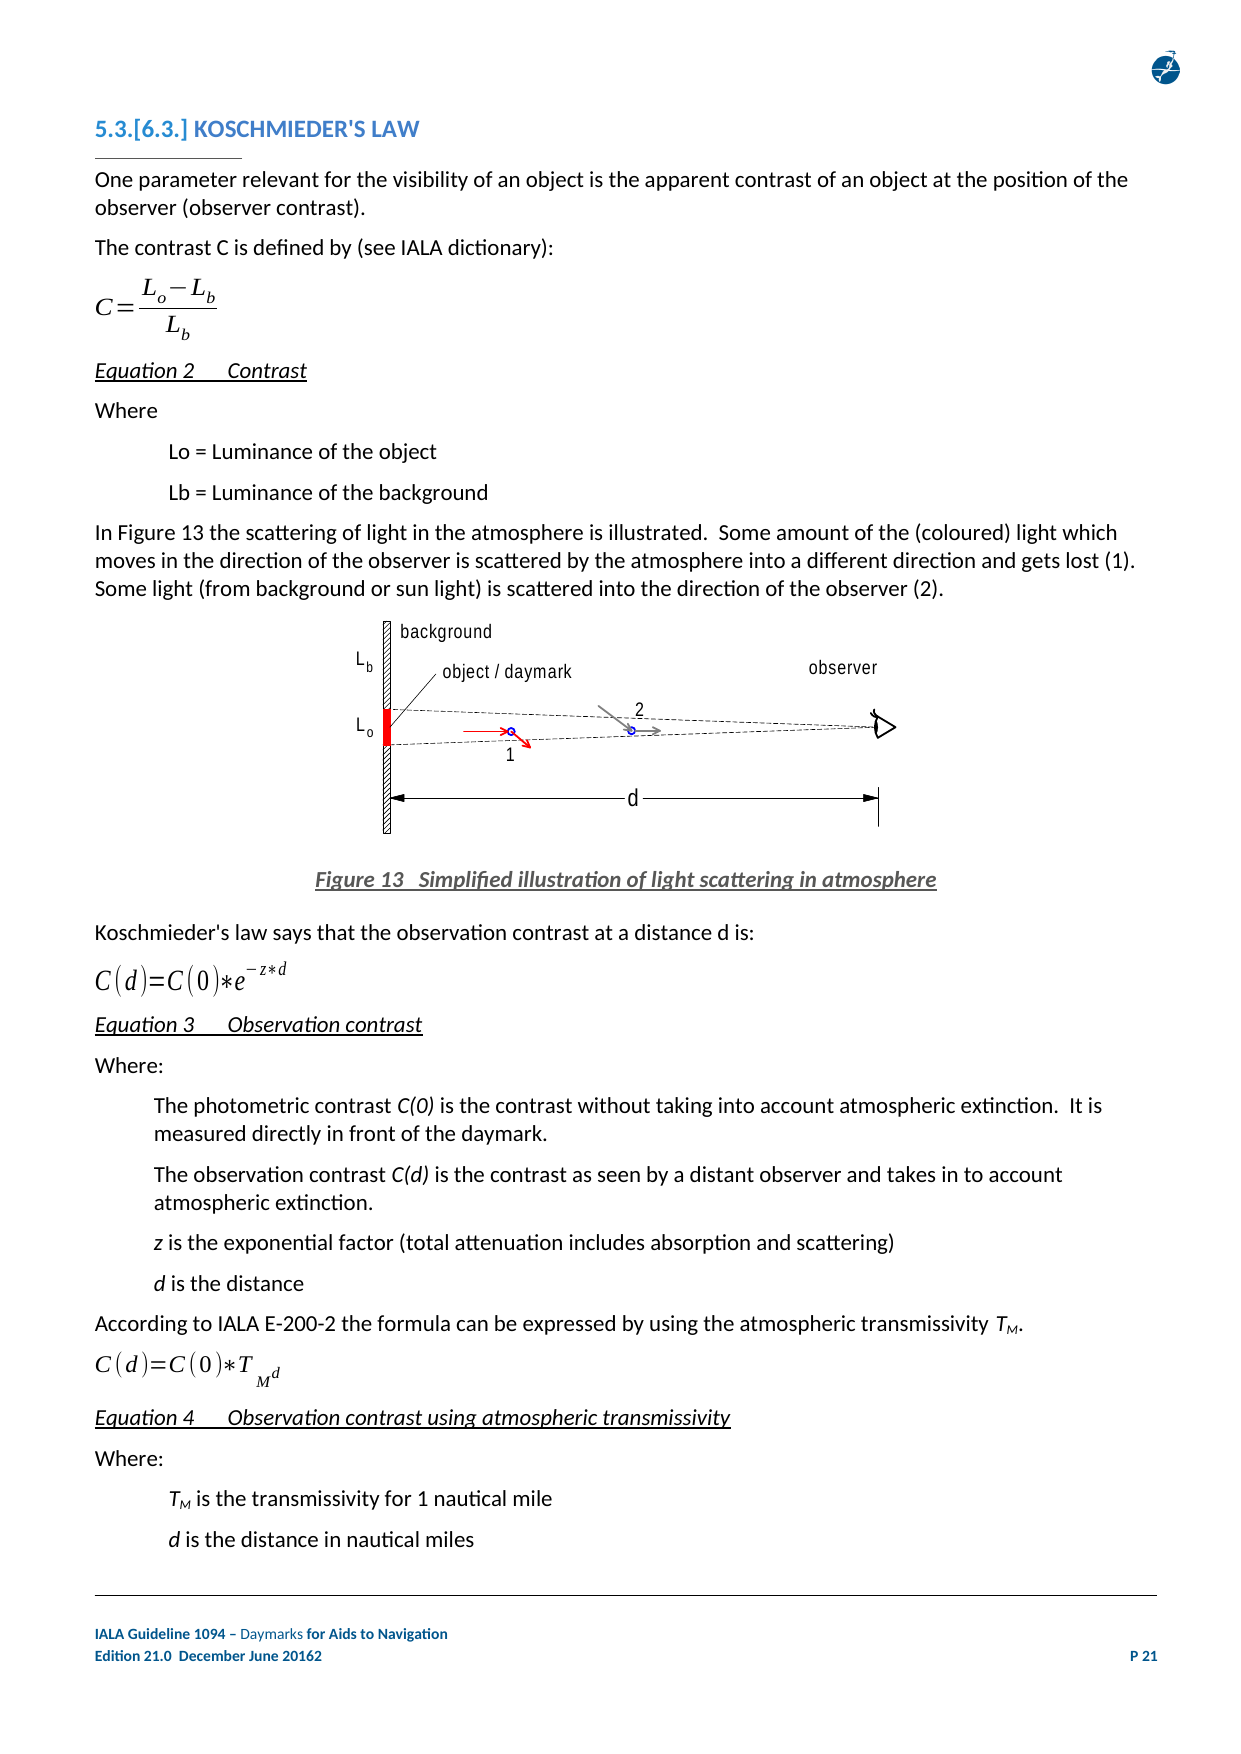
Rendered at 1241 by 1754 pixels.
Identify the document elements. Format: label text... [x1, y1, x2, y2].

text d is the distance in nautical miles [94, 1525, 1157, 1553]
text Where: [94, 1444, 1157, 1472]
text One parameter relevant for the visibility of an object is the apparent contrast of an object at the position of the observer (observer contrast). [94, 165, 1157, 221]
text Lb = Luminance of the background [94, 478, 1157, 506]
text The contrast C is defined by (see IALA dictionary): [94, 233, 1157, 261]
text Observation contrast [94, 1010, 1157, 1038]
text Contrast [94, 356, 1157, 384]
text Where: [94, 1051, 1157, 1079]
text Where [94, 397, 1157, 424]
text Lo = Luminance of the object [94, 437, 1157, 465]
picture [1120, 0, 1239, 119]
text The observation contrast C(d) is the contrast as seen by a distant observer and takes in to account atmospheric extinction. [153, 1160, 1157, 1216]
text z is the exponential factor (total attenuation includes absorption and scattering) [153, 1228, 1157, 1257]
text In Figure 13 the scattering of light in the atmosphere is illustrated. Some amount of the (coloured) light which moves in the direction of the observer is scattered by the atmosphere into a different direction and gets lost (1). Some light (from background or sun light) is scattered into the direction of the observer (2). [94, 518, 1157, 602]
text TM is the transmissivity for 1 nautical mile [94, 1484, 1157, 1512]
subtitle Koschmieder's law [94, 113, 1157, 144]
text d is the distance [153, 1269, 1157, 1297]
text According to IALA E-200-2 the formula can be expressed by using the atmospheric transmissivity TM. [94, 1309, 1157, 1338]
text Observation contrast using atmospheric transmissivity [94, 1403, 1157, 1431]
text The photometric contrast C(0) is the contrast without taking into account atmospheric extinction. It is measured directly in front of the daymark. [153, 1091, 1157, 1147]
text Koschmieder's law says that the observation contrast at a distance d is: [94, 918, 1157, 946]
text Simplified illustration of light scattering in atmosphere [94, 865, 1157, 893]
